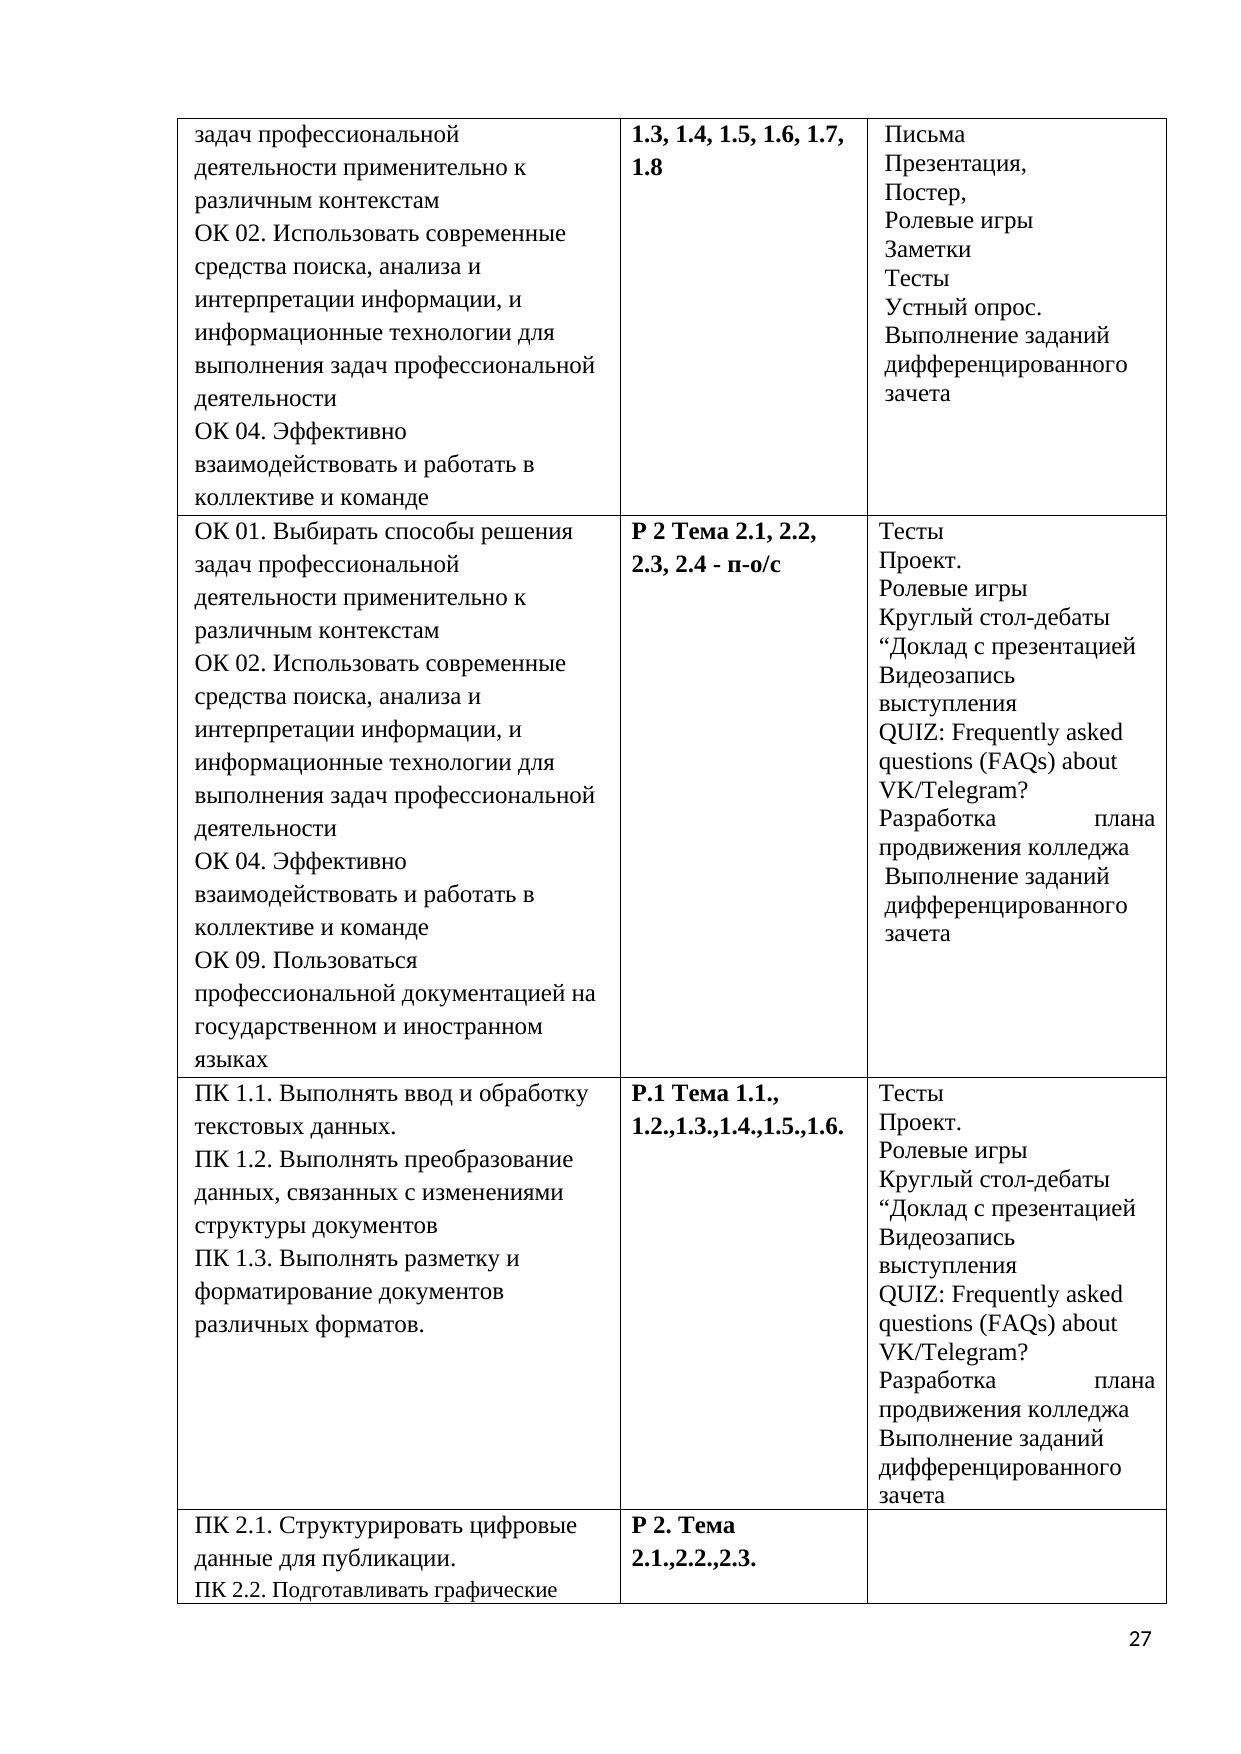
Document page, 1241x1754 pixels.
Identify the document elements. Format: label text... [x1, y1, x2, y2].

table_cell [621, 1510, 867, 1603]
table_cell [868, 119, 1166, 515]
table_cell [178, 119, 620, 515]
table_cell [178, 1510, 620, 1603]
table_cell ОК 01. Выбирать способы решения задач профессиональной деятельности применительно к различным контекстам ОК 02. Использовать современные средства поиска, анализа и интерпретации информации, и информационные технологии для выполнения задач профессиональной деятельности ОК 04. Эффективно взаимодействовать и работать в коллективе и команде ОК 09. Пользоваться профессиональной документацией на государственном и иностранном языках [178, 516, 620, 1077]
table_cell Тесты Проект. Ролевые игры Круглый стол-дебаты “Доклад с презентацией Видеозапись выступления QUIZ: Frequently asked questions (FAQs) about VK/Telegram? Разработка плана продвижения колледжа Выполнение заданий дифференцированного зачета [868, 1078, 1166, 1509]
table_cell Р 2 Тема 2.1, 2.2, 2.3, 2.4 - п-о/с [621, 516, 867, 1077]
table_cell Р.1 Тема 1.1., 1.2.,1.3.,1.4.,1.5.,1.6. [621, 1078, 867, 1509]
table_cell Тесты Проект. Ролевые игры Круглый стол-дебаты “Доклад с презентацией Видеозапись выступления QUIZ: Frequently asked questions (FAQs) about VK/Telegram? Разработка плана продвижения колледжа Выполнение заданий дифференцированного зачета [868, 516, 1166, 1077]
table_cell ПК 1.1. Выполнять ввод и обработку текстовых данных. ПК 1.2. Выполнять преобразование данных, связанных с изменениями структуры документов ПК 1.3. Выполнять разметку и форматирование документов различных форматов. [178, 1078, 620, 1509]
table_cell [621, 119, 867, 515]
table_cell [868, 1510, 1166, 1603]
